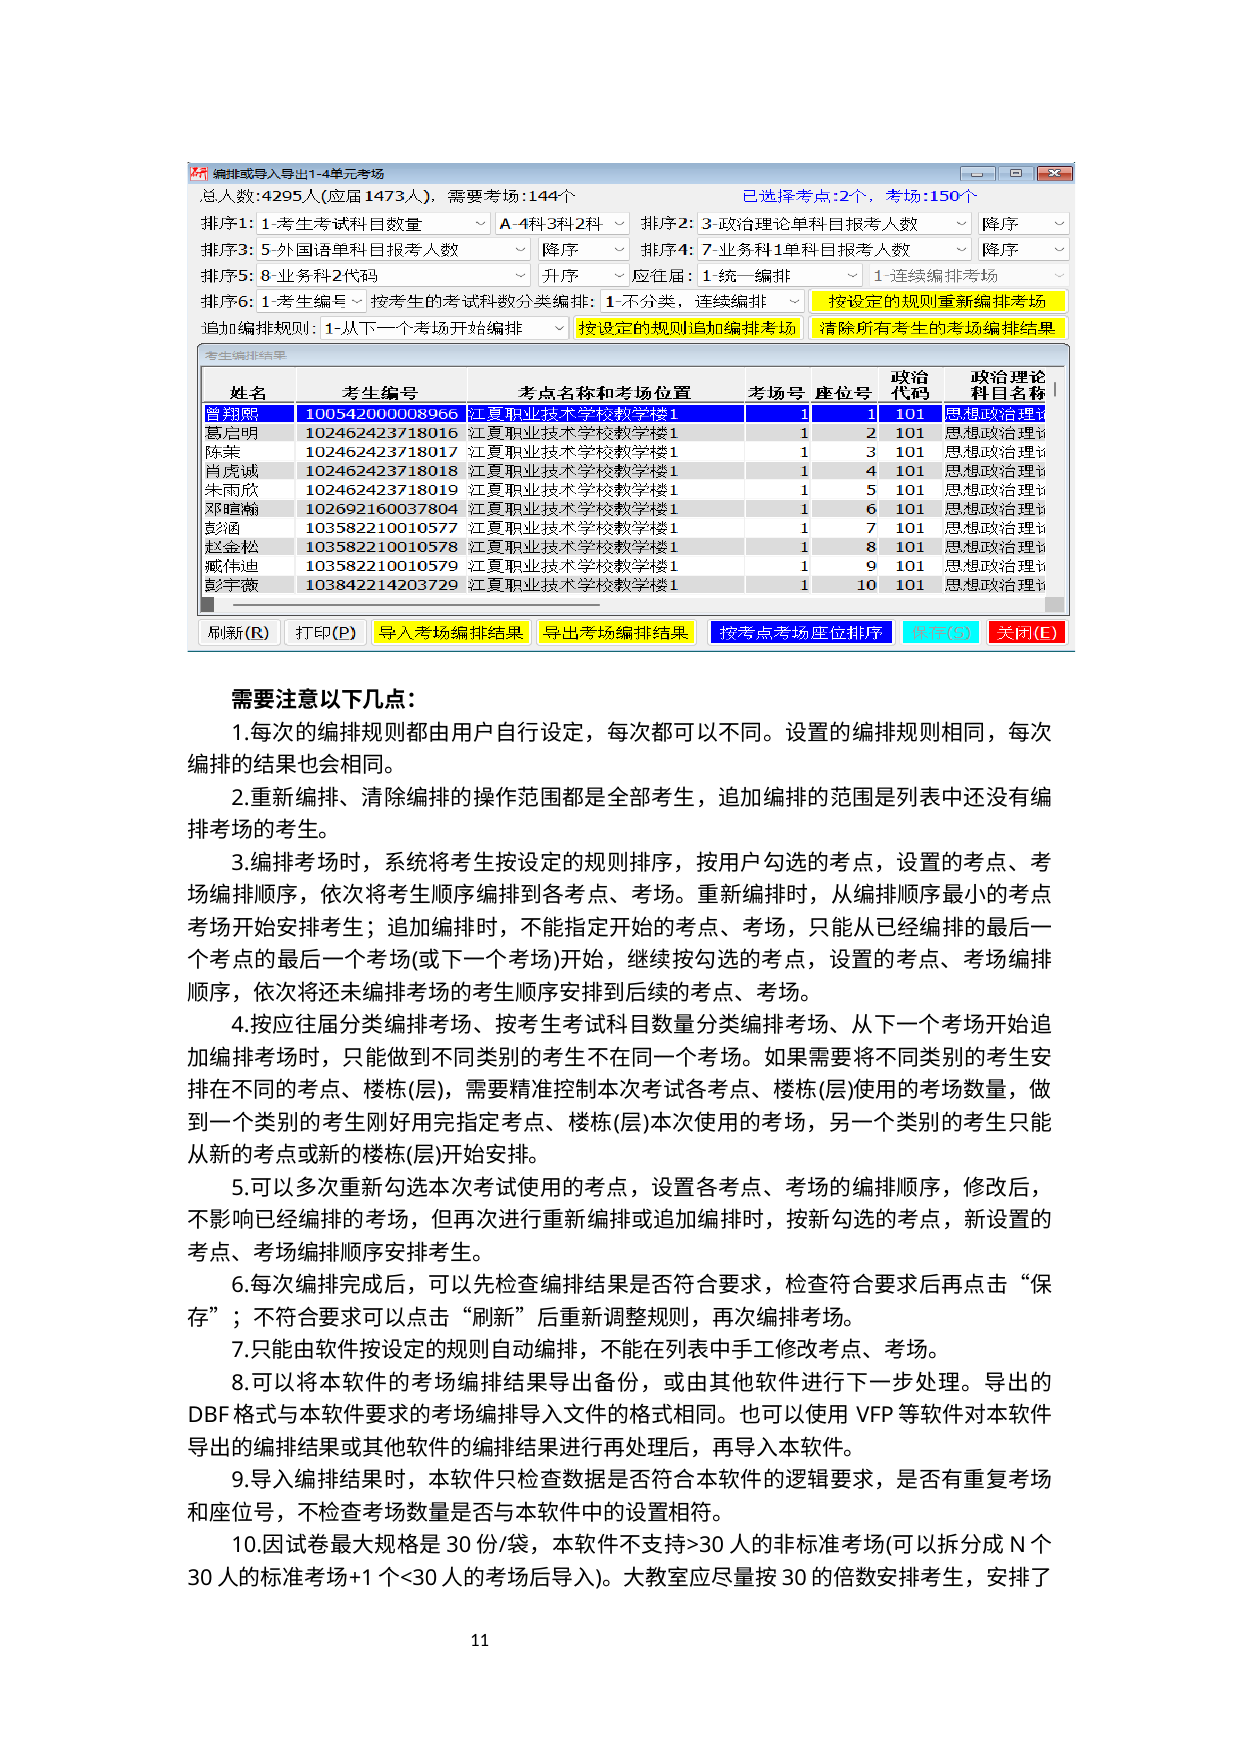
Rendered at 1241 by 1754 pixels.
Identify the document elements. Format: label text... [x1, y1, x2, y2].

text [187, 1527, 1053, 1592]
text 2.重新编排、清除编排的操作范围都是全部考生，追加编排的范围是列表中还没有编排考场的考生。 [187, 779, 1053, 844]
text 1.每次的编排规则都由用户自行设定，每次都可以不同。设置的编排规则相同，每次编排的结果也会相同。 [187, 714, 1053, 779]
text 8.可以将本软件的考场编排结果导出备份，或由其他软件进行下一步处理。导出的DBF格式与本软件要求的考场编排导入文件的格式相同。也可以使用VFP等软件对本软件导出的编排结果或其他软件的编排结果进行再处理后，再导入本软件。 [187, 1364, 1053, 1462]
text 6.每次编排完成后，可以先检查编排结果是否符合要求，检查符合要求后再点击“保存”；不符合要求可以点击“刷新”后重新调整规则，再次编排考场。 [187, 1267, 1053, 1332]
text 5.可以多次重新勾选本次考试使用的考点，设置各考点、考场的编排顺序，修改后，不影响已经编排的考场，但再次进行重新编排或追加编排时，按新勾选的考点，新设置的考点、考场编排顺序安排考生。 [187, 1169, 1053, 1267]
picture [187, 162, 1076, 652]
text 9.导入编排结果时，本软件只检查数据是否符合本软件的逻辑要求，是否有重复考场和座位号，不检查考场数量是否与本软件中的设置相符。 [187, 1462, 1053, 1527]
text 7.只能由软件按设定的规则自动编排，不能在列表中手工修改考点、考场。 [187, 1332, 1053, 1364]
text 需要注意以下几点： [187, 682, 1053, 714]
text 3.编排考场时，系统将考生按设定的规则排序，按用户勾选的考点，设置的考点、考场编排顺序，依次将考生顺序编排到各考点、考场。重新编排时，从编排顺序最小的考点、考场开始安排考生；追加编排时，不能指定开始的考点、考场，只能从已经编排的最后一个考点的最后一个考场(或下一个考场)开始，继续按勾选的考点，设置的考点、考场编排顺序，依次将还未编排考场的考生顺序安排到后续的考点、考场。 [187, 844, 1053, 1007]
text 4.按应往届分类编排考场、按考生考试科目数量分类编排考场、从下一个考场开始追加编排考场时，只能做到不同类别的考生不在同一个考场。如果需要将不同类别的考生安排在不同的考点、楼栋(层)，需要精准控制本次考试各考点、楼栋(层)使用的考场数量，做到一个类别的考生刚好用完指定考点、楼栋(层)本次使用的考场，另一个类别的考生只能从新的考点或新的楼栋(层)开始安排。 [187, 1007, 1053, 1169]
